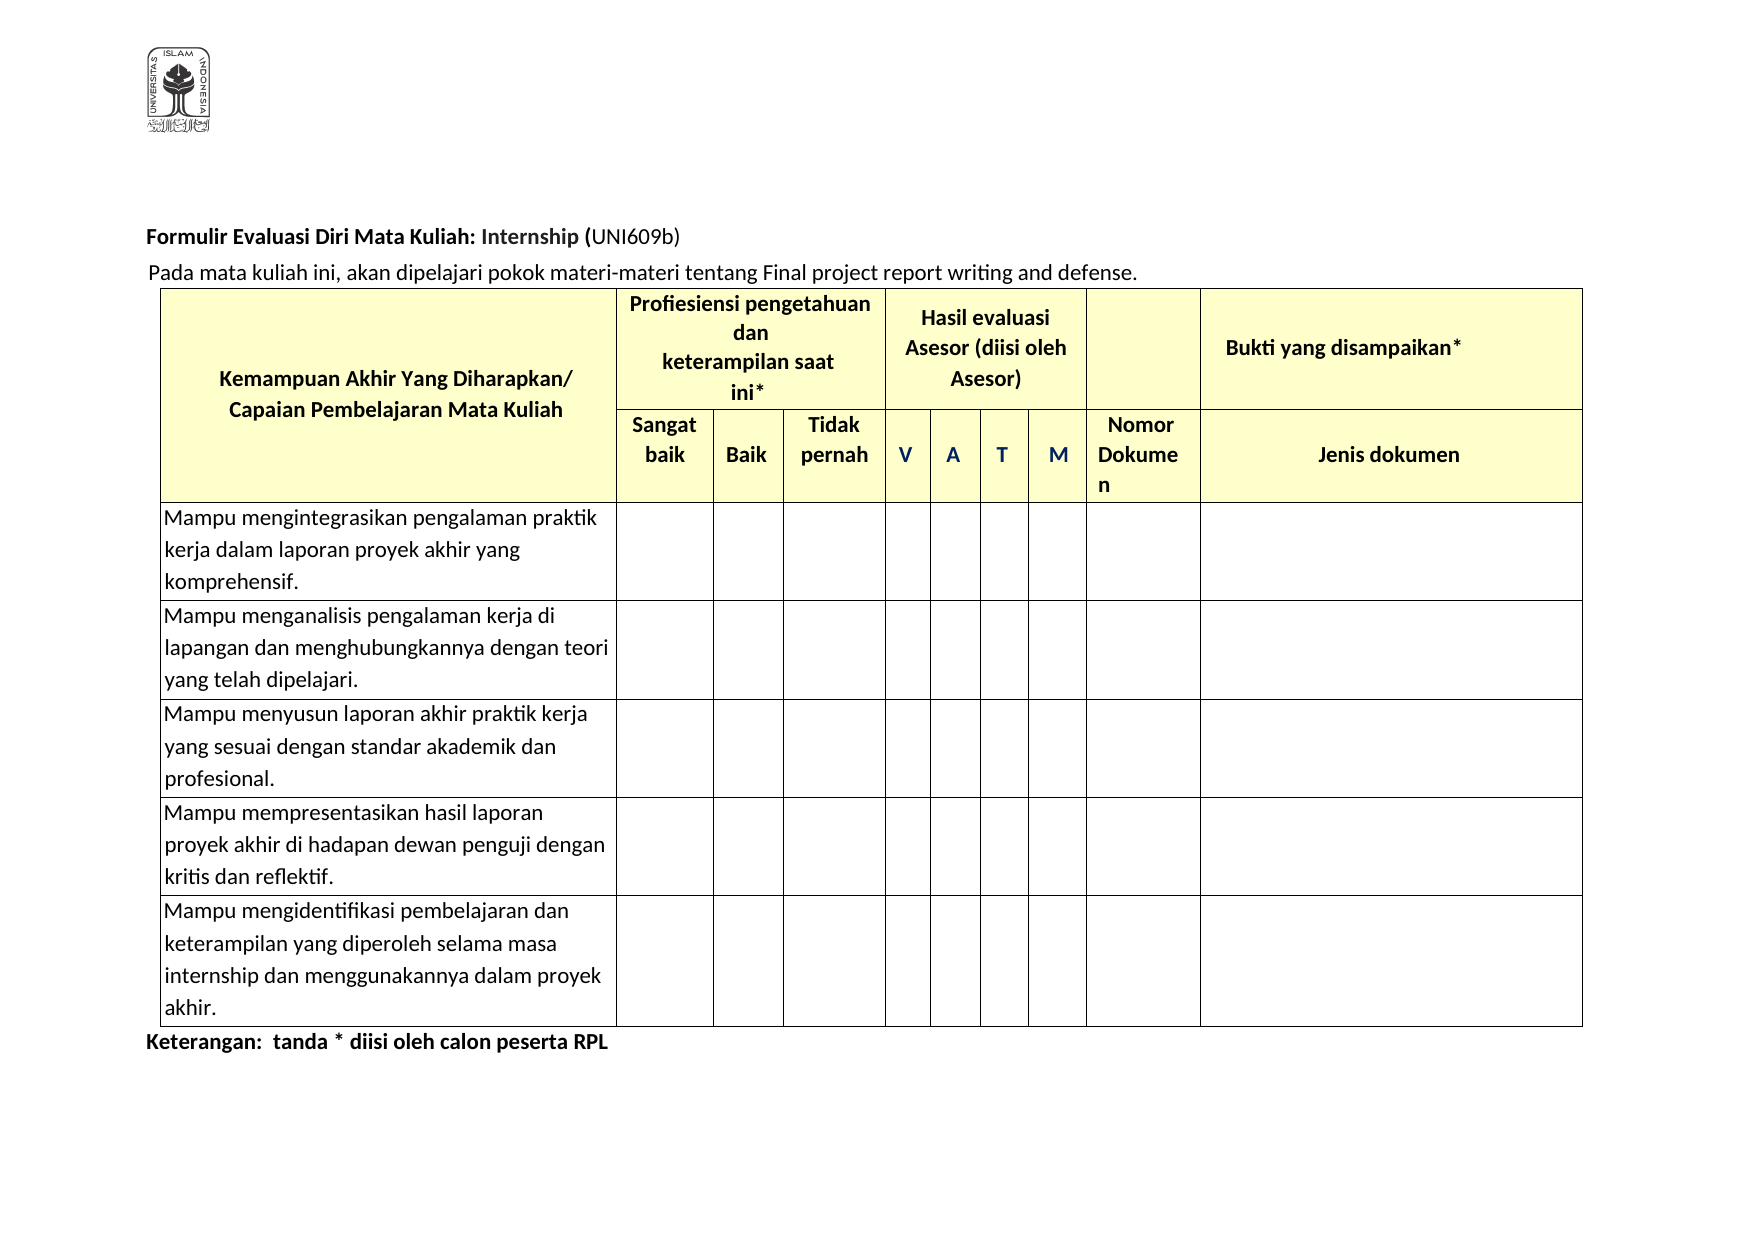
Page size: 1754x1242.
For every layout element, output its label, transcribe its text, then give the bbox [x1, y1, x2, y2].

table_cell [1029, 601, 1086, 698]
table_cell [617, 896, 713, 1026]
table_cell Mampu menyusun laporan akhir praktik kerja yang sesuai dengan standar akademik dan profesional. [161, 700, 616, 797]
table_cell [886, 503, 930, 600]
picture [130, 32, 227, 148]
table_cell T [981, 410, 1028, 502]
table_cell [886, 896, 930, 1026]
table_cell [1087, 601, 1200, 698]
table_cell [784, 503, 885, 600]
table_cell Mampu menganalisis pengalaman kerja di lapangan dan menghubungkannya dengan teori yang telah dipelajari. [161, 601, 616, 698]
table_cell V [886, 410, 930, 502]
table_cell [714, 503, 783, 600]
table_cell [931, 798, 980, 895]
table_header Hasil evaluasi Asesor (diisi oleh Asesor) [886, 289, 1086, 409]
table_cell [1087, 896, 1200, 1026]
table_cell [784, 798, 885, 895]
table_cell [1087, 700, 1200, 797]
table_cell [1201, 503, 1582, 600]
table_cell [1201, 700, 1582, 797]
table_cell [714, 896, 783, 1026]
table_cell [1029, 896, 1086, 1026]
table_cell Tidak pernah [784, 410, 885, 502]
text Formulir Evaluasi Diri Mata Kuliah: Internship (UNI609b) [584, 222, 1607, 250]
table_cell [1201, 601, 1582, 698]
table_cell [931, 503, 980, 600]
table_cell [1029, 798, 1086, 895]
table_cell [617, 700, 713, 797]
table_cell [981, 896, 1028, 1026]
table_cell [886, 798, 930, 895]
table_header [1087, 289, 1200, 409]
table_header Kemampuan Akhir Yang Diharapkan/ Capaian Pembelajaran Mata Kuliah [161, 289, 616, 502]
table_cell [981, 700, 1028, 797]
table_cell [1087, 798, 1200, 895]
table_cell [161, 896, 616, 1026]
table_cell [784, 601, 885, 698]
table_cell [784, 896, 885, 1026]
table_cell [931, 601, 980, 698]
table_cell Mampu mengintegrasikan pengalaman praktik kerja dalam laporan proyek akhir yang komprehensif. [161, 503, 616, 600]
table_cell [784, 700, 885, 797]
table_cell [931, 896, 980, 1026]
table_cell Baik [714, 410, 783, 502]
table_cell [886, 601, 930, 698]
table_cell [1029, 700, 1086, 797]
table_cell Nomor Dokumen [1087, 410, 1200, 502]
table_header Profiesiensi pengetahuan dan keterampilan saat ini* [617, 289, 885, 409]
text Pada mata kuliah ini, akan dipelajari pokok materi-materi tentang Final project report writing and defense. [148, 258, 1605, 286]
table_cell [886, 700, 930, 797]
table_cell [1201, 798, 1582, 895]
table_cell Jenis dokumen [1201, 410, 1582, 502]
table_cell [981, 798, 1028, 895]
text Formulir Evaluasi Diri Mata Kuliah: Internship (UNI609b) [146, 222, 481, 250]
table_cell [617, 503, 713, 600]
table_cell [617, 601, 713, 698]
table_cell [617, 798, 713, 895]
table_cell [1029, 503, 1086, 600]
table_cell [714, 798, 783, 895]
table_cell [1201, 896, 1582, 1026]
table_cell [714, 601, 783, 698]
text Keterangan: tanda * diisi oleh calon peserta RPL [146, 1027, 1607, 1055]
table_header Bukti yang disampaikan* [1201, 289, 1582, 409]
table_cell [981, 503, 1028, 600]
table_cell M [1029, 410, 1086, 502]
table_cell Mampu mempresentasikan hasil laporan proyek akhir di hadapan dewan penguji dengan kritis dan reflektif. [161, 798, 616, 895]
table_cell [1087, 503, 1200, 600]
table_cell A [931, 410, 980, 502]
table_cell [931, 700, 980, 797]
table_cell [981, 601, 1028, 698]
table_cell [714, 700, 783, 797]
table_cell Sangat baik [617, 410, 713, 502]
